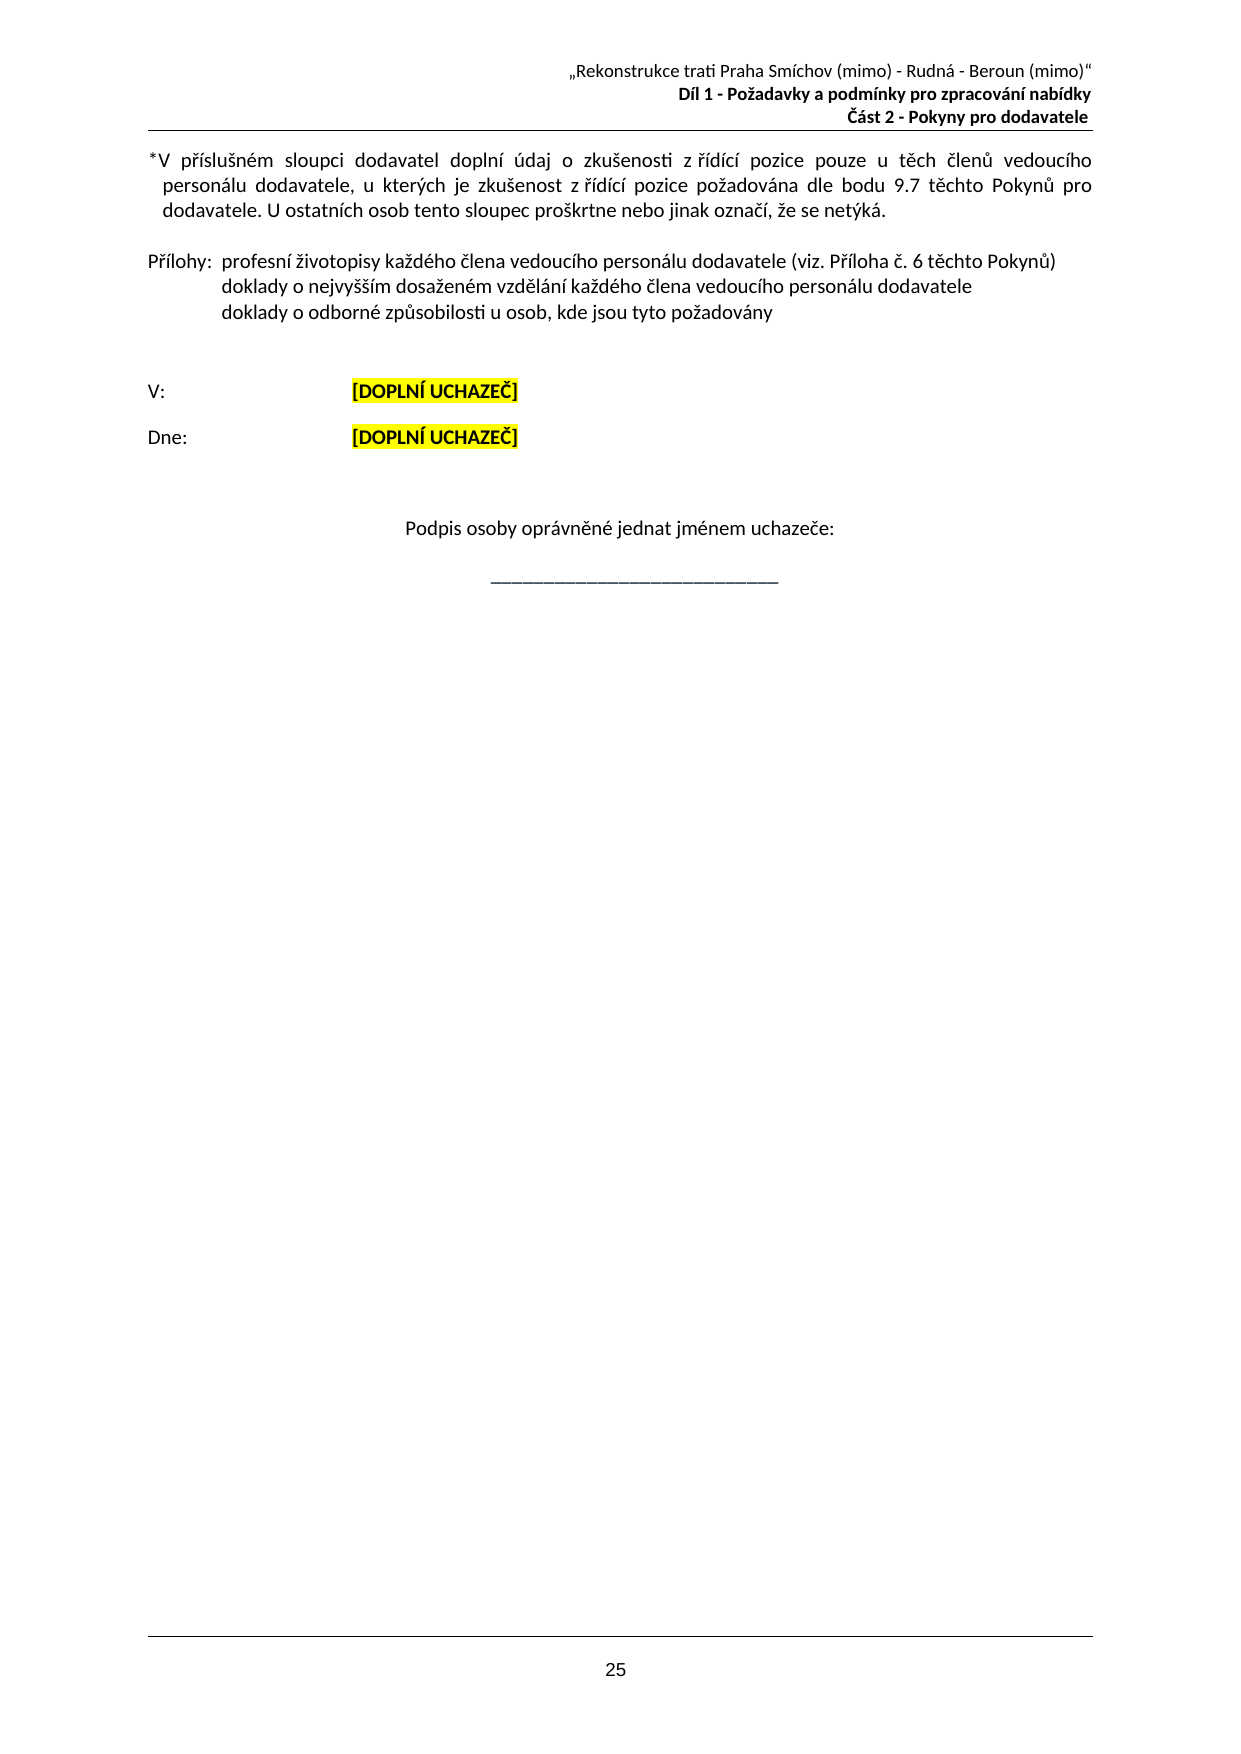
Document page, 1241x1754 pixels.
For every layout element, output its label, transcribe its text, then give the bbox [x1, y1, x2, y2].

text doklady o odborné způsobilosti u osob, kde jsou tyto požadovány [221, 299, 1093, 324]
table_header [DOPLNÍ UCHAZEČ] [266, 324, 1096, 416]
text doklady o nejvyšším dosaženém vzdělání každého člena vedoucího personálu dodavatele [221, 273, 1093, 299]
table_cell [DOPLNÍ UCHAZEČ] [266, 416, 1096, 462]
table_header ___________________________ [166, 554, 1104, 599]
text Přílohy: profesní životopisy každého člena vedoucího personálu dodavatele (viz. Příloha č. 6 těchto Pokynů) [148, 248, 1093, 273]
table_cell Dne: [136, 416, 266, 462]
table_header V: [136, 324, 266, 416]
text *V příslušném sloupci dodavatel doplní údaj o zkušenosti z řídící pozice pouze u těch členů vedoucího personálu dodavatele, u kterých je zkušenost z řídící pozice požadována dle bodu 9.7 těchto Pokynů pro dodavatele. U ostatních osob tento sloupec proškrtne nebo jinak označí, že se netýká. [148, 148, 1093, 223]
text Podpis osoby oprávněné jednat jménem uchazeče: [148, 508, 1093, 541]
